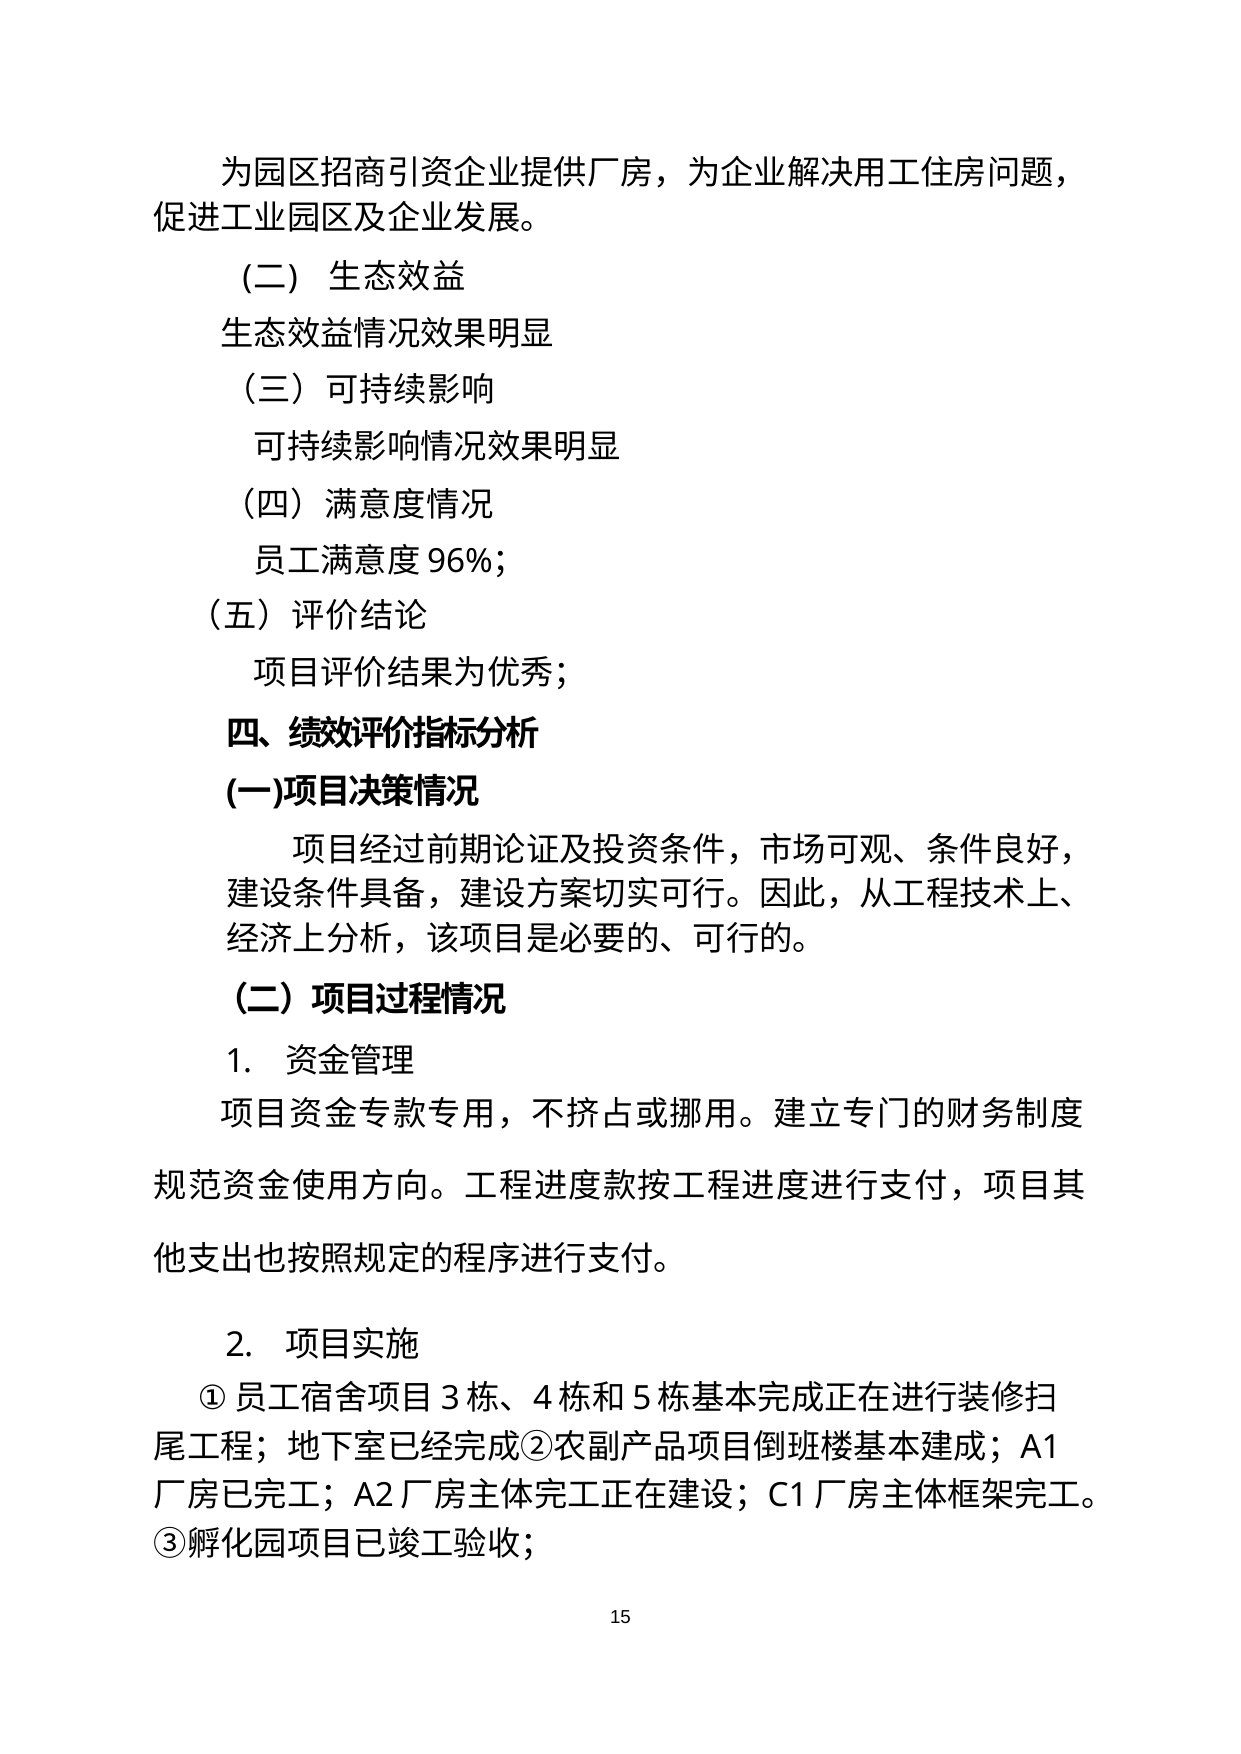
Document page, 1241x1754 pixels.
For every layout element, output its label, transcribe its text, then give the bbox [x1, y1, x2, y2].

list （四）满意度情况 [153, 480, 1087, 525]
list 资金管理 [223, 1033, 443, 1082]
text 项目资金专款专用，不挤占或挪用。建立专门的财务制度，规范资金使用方向。工程进度款按工程进度进行支付，项目其他支出也按照规定的程序进行支付。 [153, 1087, 1087, 1279]
text 项目经过前期论证及投资条件，市场可观、条件良好，建设条件具备，建设方案切实可行。因此，从工程技术上、经济上分析，该项目是必要的、可行的。 [226, 826, 1087, 960]
list 项目实施 [223, 1316, 443, 1366]
text (一)项目决策情况 [226, 767, 1087, 813]
list （二）项目过程情况 [153, 974, 1087, 1021]
list 项目评价结果为优秀； [153, 648, 1087, 693]
list 生态效益 [242, 251, 1087, 297]
list 生态效益情况效果明显 [153, 308, 1087, 354]
text ①员工宿舍项目3栋、4栋和5栋基本完成正在进行装修扫尾工程；地下室已经完成②农副产品项目倒班楼基本建成；A1厂房已完工；A2厂房主体完工正在建设；C1厂房主体框架完工。③孵化园项目已竣工验收； [153, 1371, 1087, 1564]
list 员工满意度96%； [153, 536, 1087, 582]
list （三）可持续影响 [153, 366, 1087, 411]
list 为园区招商引资企业提供厂房，为企业解决用工住房问题，促进工业园区及企业发展。 [153, 148, 1087, 239]
text 四、绩效评价指标分析 [226, 708, 1087, 754]
list （五）评价结论 [153, 592, 1087, 637]
list 可持续影响情况效果明显 [153, 422, 1087, 468]
